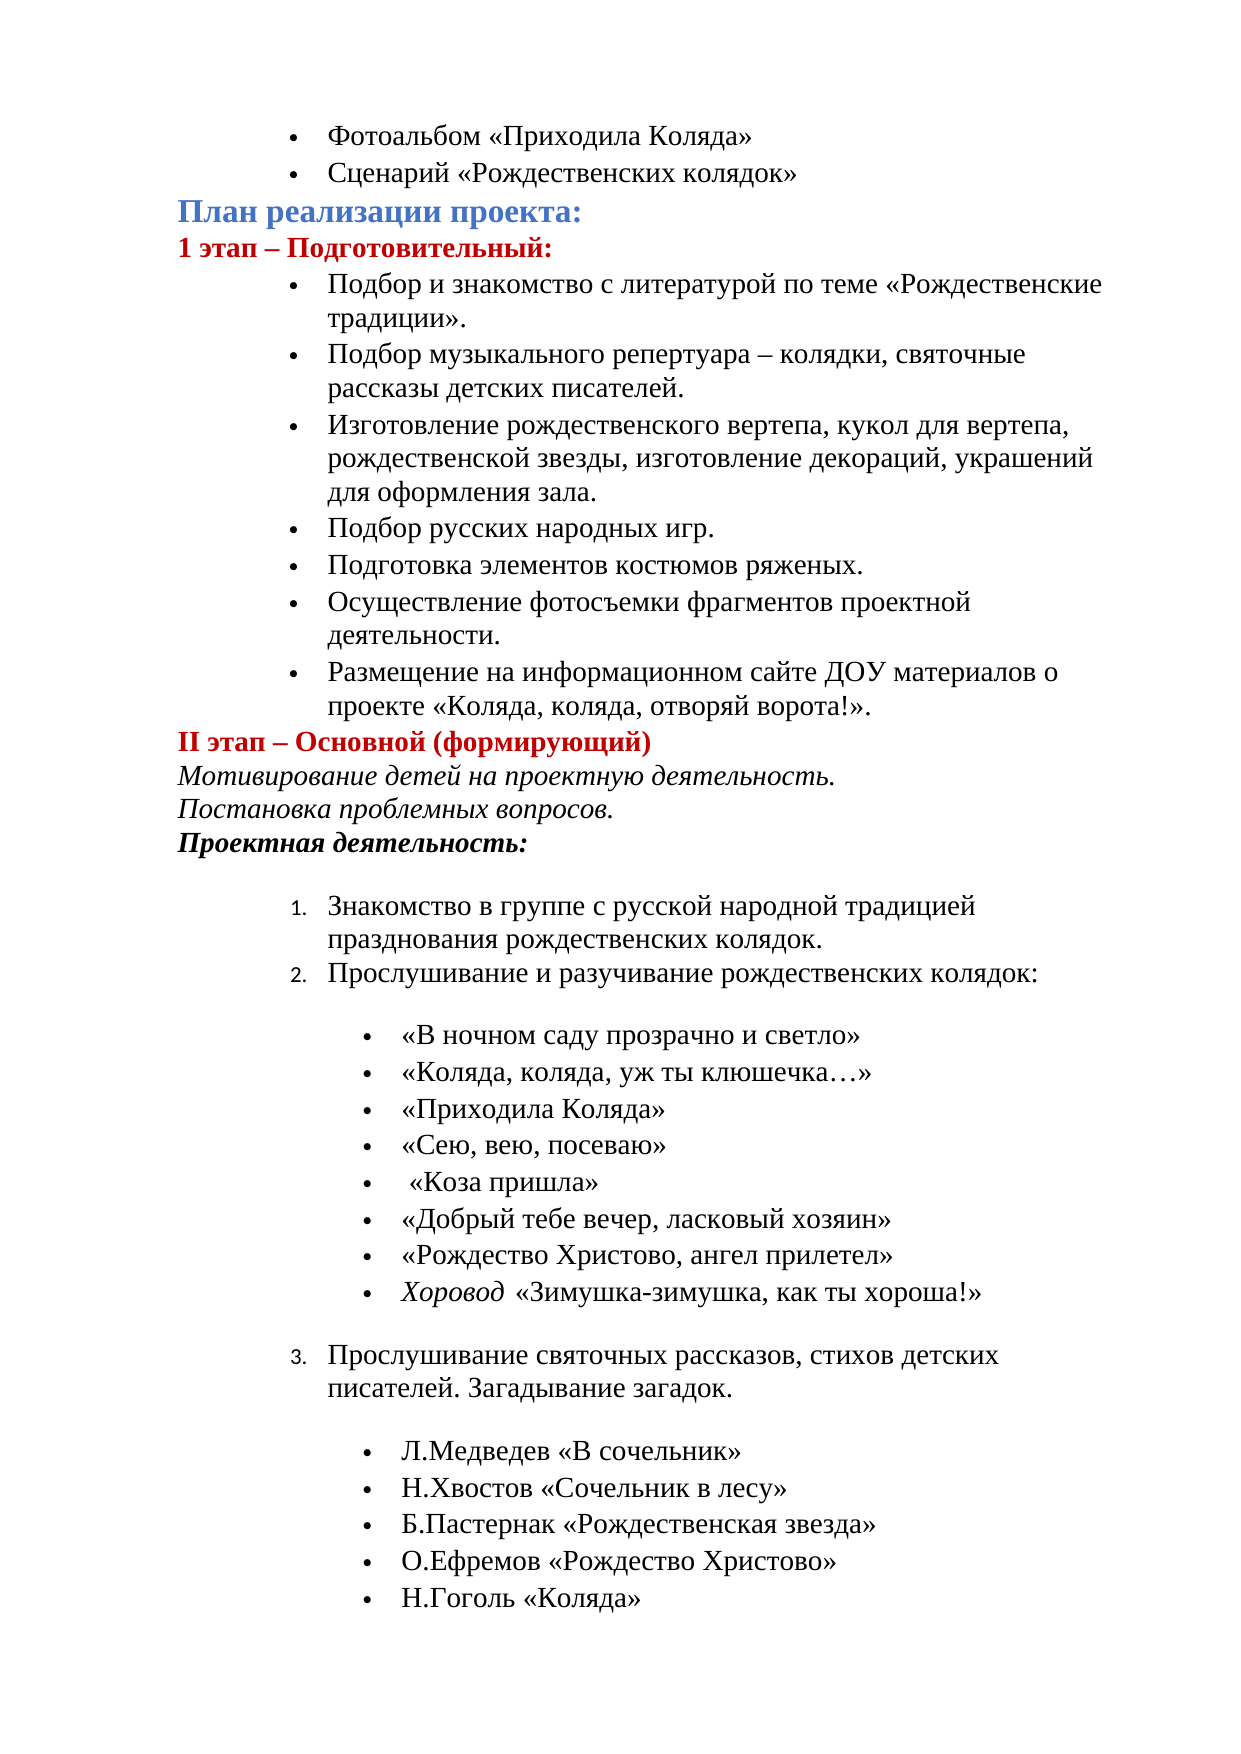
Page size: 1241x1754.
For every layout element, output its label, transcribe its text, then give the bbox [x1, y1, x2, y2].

list Осуществление фотосъемки фрагментов проектной деятельности. [290, 584, 1123, 651]
text Постановка проблемных вопросов. [177, 791, 1123, 825]
list «Добрый тебе вечер, ласковый хозяин» [364, 1201, 1123, 1234]
list Хоровод «Зимушка-зимушка, как ты хороша!» [364, 1274, 1123, 1308]
list Знакомство в группе с русской народной традицией празднования рождественских колядок. [290, 888, 1123, 955]
list Н.Гоголь «Коляда» [364, 1580, 1123, 1613]
list Фотоальбом «Приходила Коляда» [290, 118, 1123, 152]
list Прослушивание святочных рассказов, стихов детских писателей. Загадывание загадок. [290, 1337, 1123, 1404]
list Прослушивание и разучивание рождественских колядок: [290, 955, 1123, 988]
list «Коляда, коляда, уж ты клюшечка…» [364, 1054, 1123, 1088]
text План реализации проекта: [177, 191, 1123, 230]
list Л.Медведев «В сочельник» [364, 1433, 1123, 1467]
list «В ночном саду прозрачно и светло» [364, 1017, 1123, 1051]
list Изготовление рождественского вертепа, кукол для вертепа, рождественской звезды, изготовление декораций, украшений для оформления зала. [290, 407, 1123, 507]
list «Рождество Христово, ангел прилетел» [364, 1237, 1123, 1271]
list Сценарий «Рождественских колядок» [290, 155, 1123, 188]
text II этап – Основной (формирующий) [177, 724, 1123, 758]
text Мотивирование детей на проектную деятельность. [177, 758, 1123, 791]
list Н.Хвостов «Сочельник в лесу» [364, 1470, 1123, 1503]
list Б.Пастернак «Рождественская звезда» [364, 1506, 1123, 1540]
list «Коза пришла» [364, 1164, 1123, 1198]
list «Приходила Коляда» [364, 1091, 1123, 1124]
text 1 этап – Подготовительный: [177, 230, 1123, 263]
list Подбор и знакомство с литературой по теме «Рождественские традиции». [290, 266, 1123, 333]
list Размещение на информационном сайте ДОУ материалов о проекте «Коляда, коляда, отворяй ворота!». [290, 654, 1123, 721]
list Подбор русских народных игр. [290, 511, 1123, 544]
text Проектная деятельность: [177, 825, 1123, 858]
list Подбор музыкального репертуара – колядки, святочные рассказы детских писателей. [290, 337, 1123, 404]
list О.Ефремов «Рождество Христово» [364, 1543, 1123, 1577]
list «Сею, вею, посеваю» [364, 1127, 1123, 1161]
list Подготовка элементов костюмов ряженых. [290, 547, 1123, 581]
